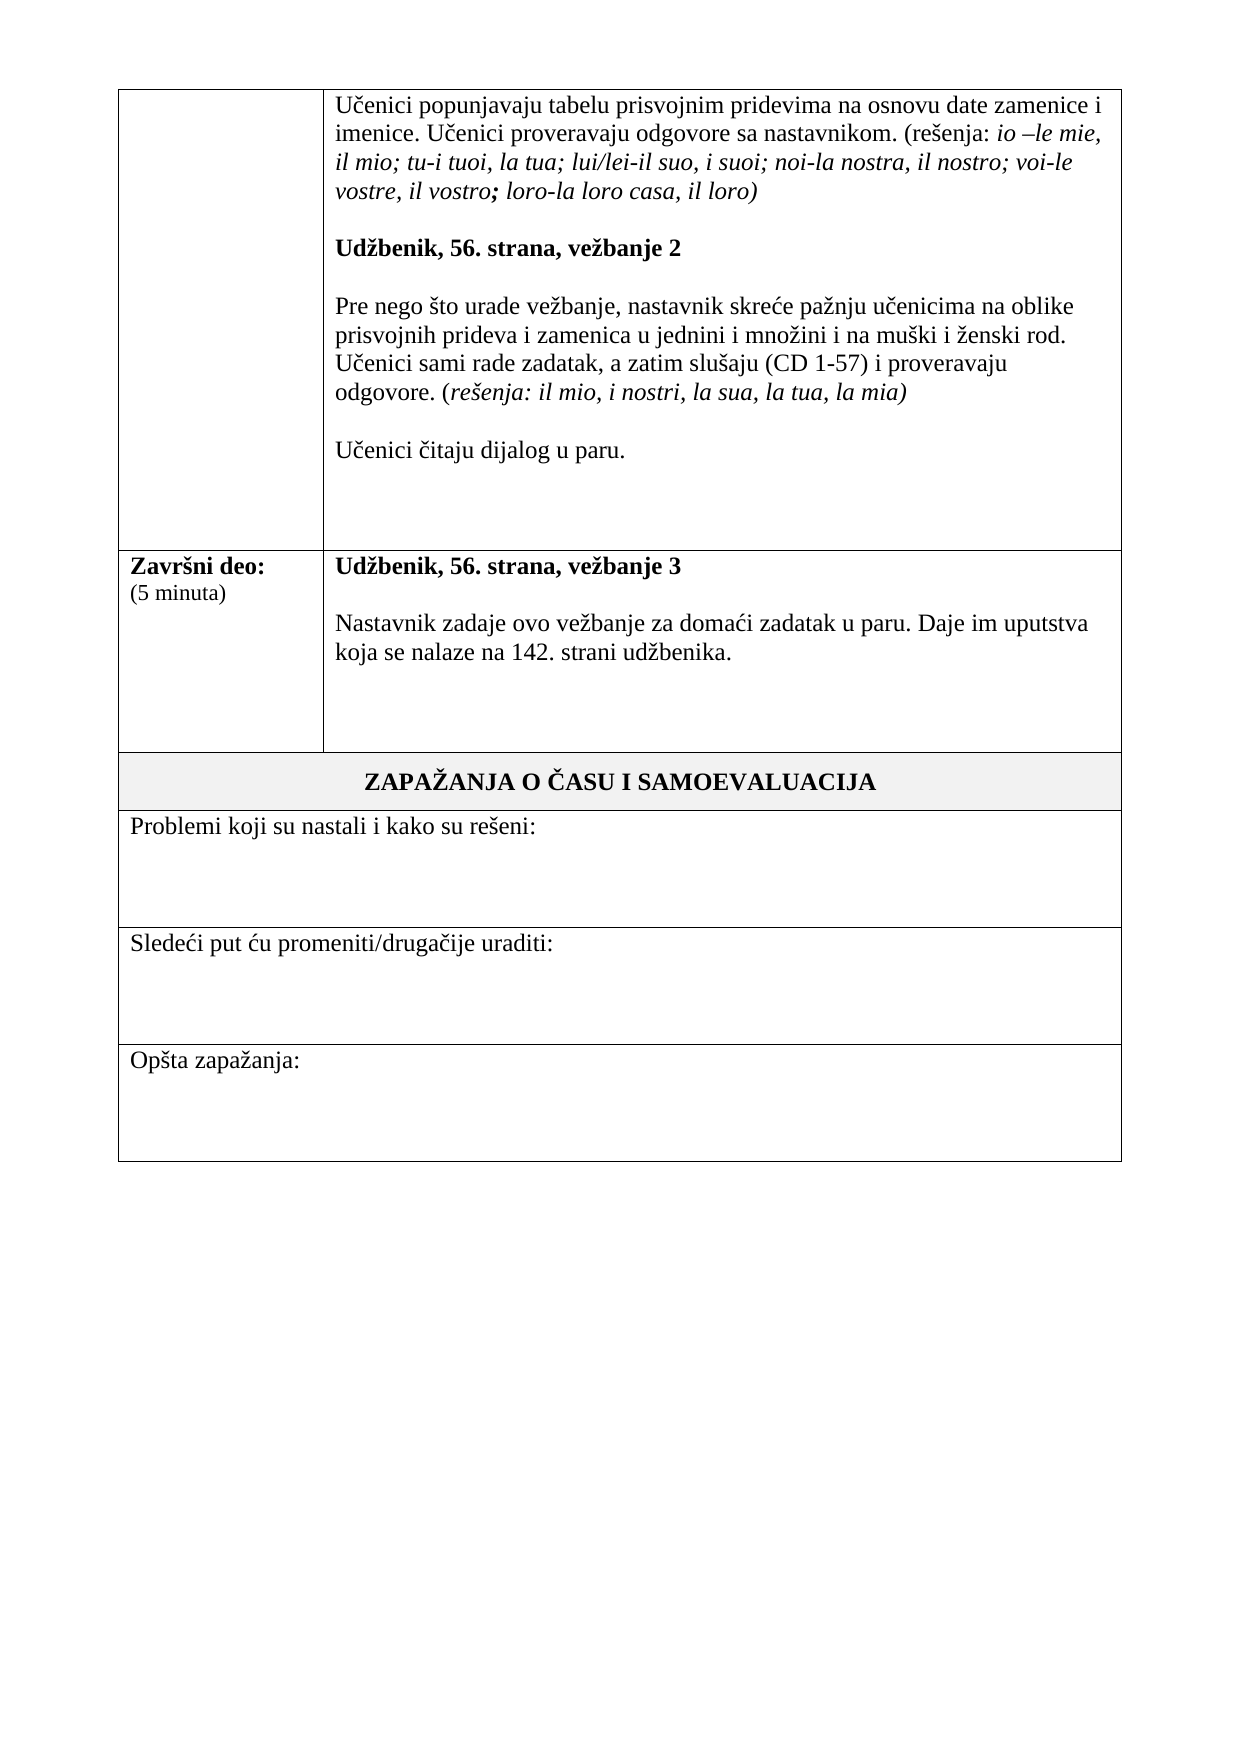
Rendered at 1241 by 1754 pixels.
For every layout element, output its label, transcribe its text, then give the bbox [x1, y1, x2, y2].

table_cell Opšta zapažanja: [119, 1045, 1121, 1161]
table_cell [119, 90, 323, 550]
table_cell Završni deo: (5 minuta) [119, 551, 323, 752]
table_cell Sledeći put ću promeniti/drugačije uraditi: [119, 928, 1121, 1044]
table_cell Problemi koji su nastali i kako su rešeni: [119, 811, 1121, 927]
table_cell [324, 90, 1121, 550]
table_cell Udžbenik, 56. strana, vežbanje 3 Nastavnik zadaje ovo vežbanje za domaći zadatak u paru. Daje im uputstva koja se nalaze na 142. strani udžbenika. [324, 551, 1121, 752]
table_cell ZAPAŽANJA O ČASU I SAMOEVALUACIJA [119, 753, 1121, 810]
